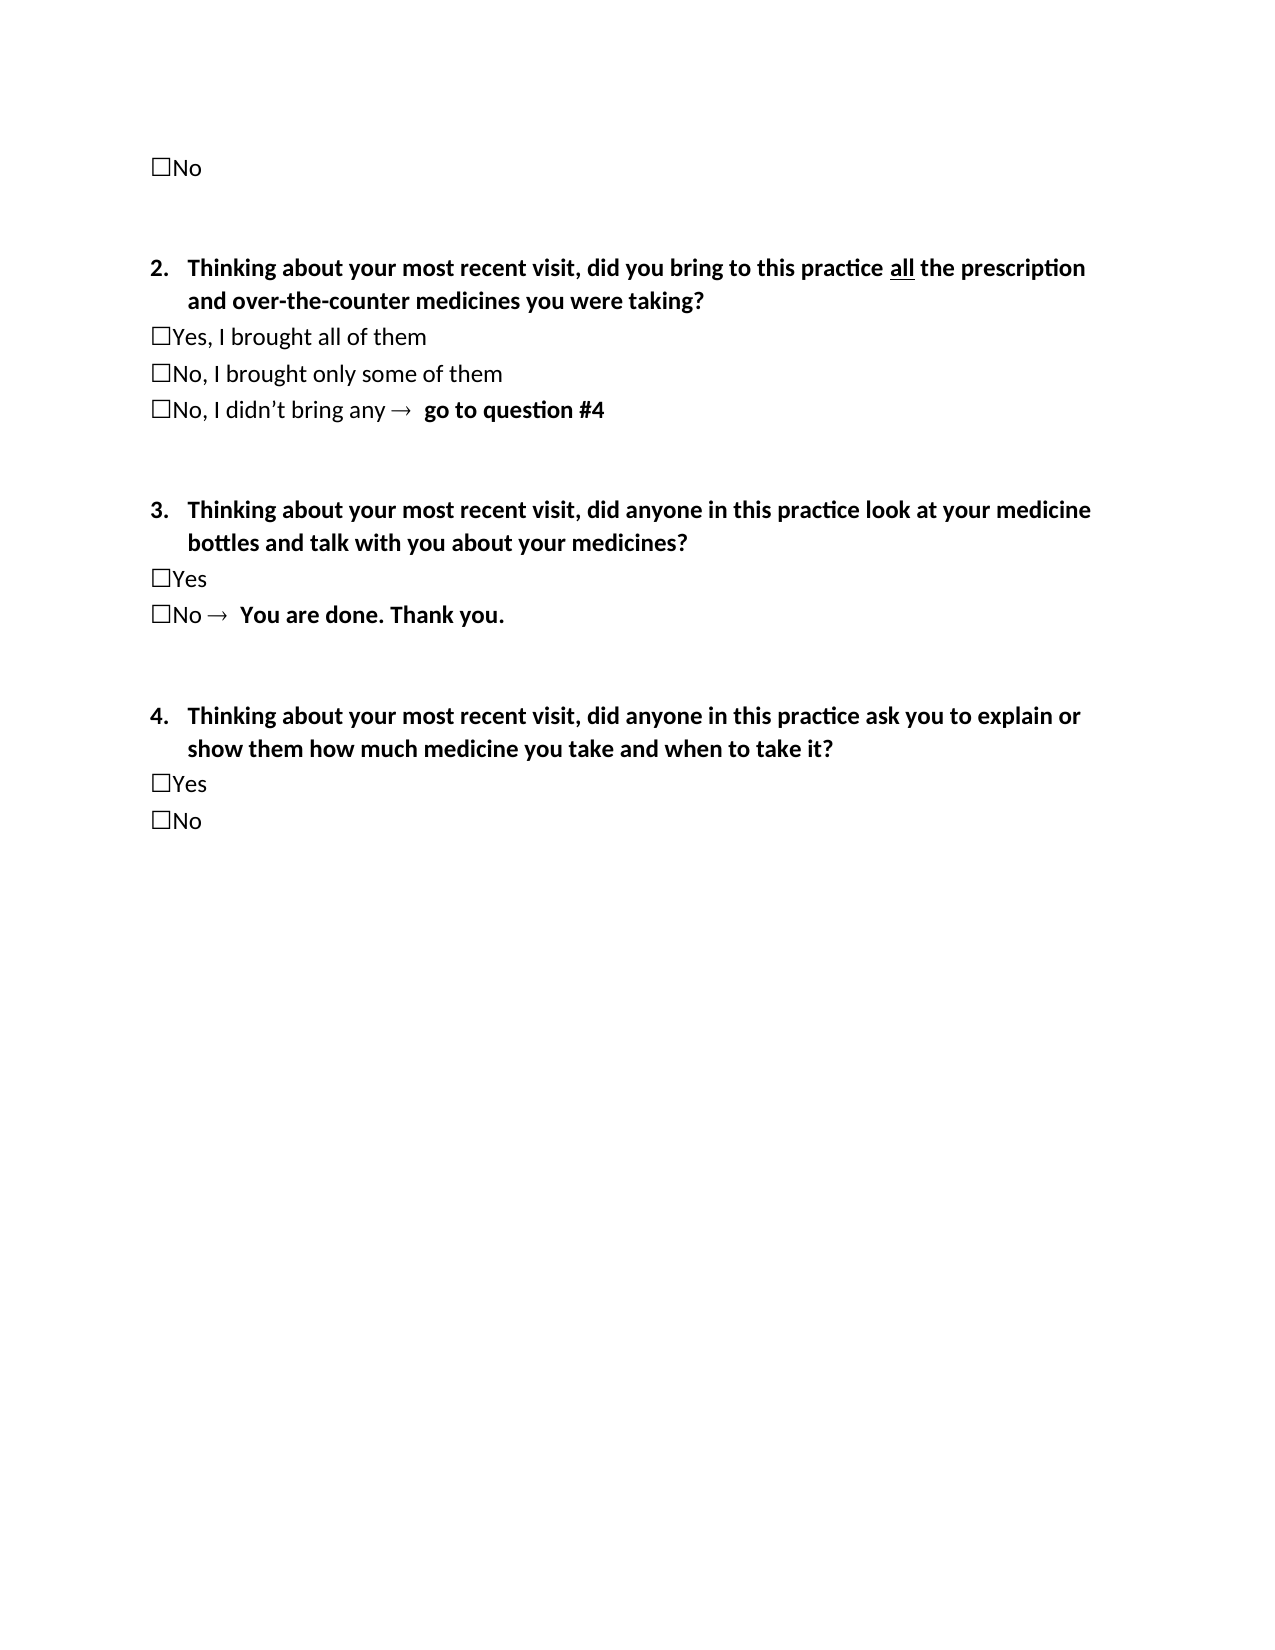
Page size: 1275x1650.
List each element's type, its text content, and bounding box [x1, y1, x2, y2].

list Thinking about your most recent visit, did anyone in this practice look at your medicine bottles and talk with you about your medicines? [150, 494, 1125, 558]
text ☐No [150, 150, 1125, 184]
text ☐No [150, 802, 1125, 836]
text ☐No You are done. Thank you. [150, 597, 1125, 631]
text ☐Yes [150, 560, 1125, 594]
text ☐No, I brought only some of them [150, 355, 1125, 389]
text ☐Yes [150, 766, 1125, 800]
text ☐No, I didn’t bring any go to question #4 [150, 392, 1125, 426]
list Thinking about your most recent visit, did anyone in this practice ask you to explain or show them how much medicine you take and when to take it? [150, 700, 1125, 763]
text ☐Yes, I brought all of them [150, 318, 1125, 352]
list Thinking about your most recent visit, did you bring to this practice all the prescription and over-the-counter medicines you were taking? [150, 253, 1125, 316]
